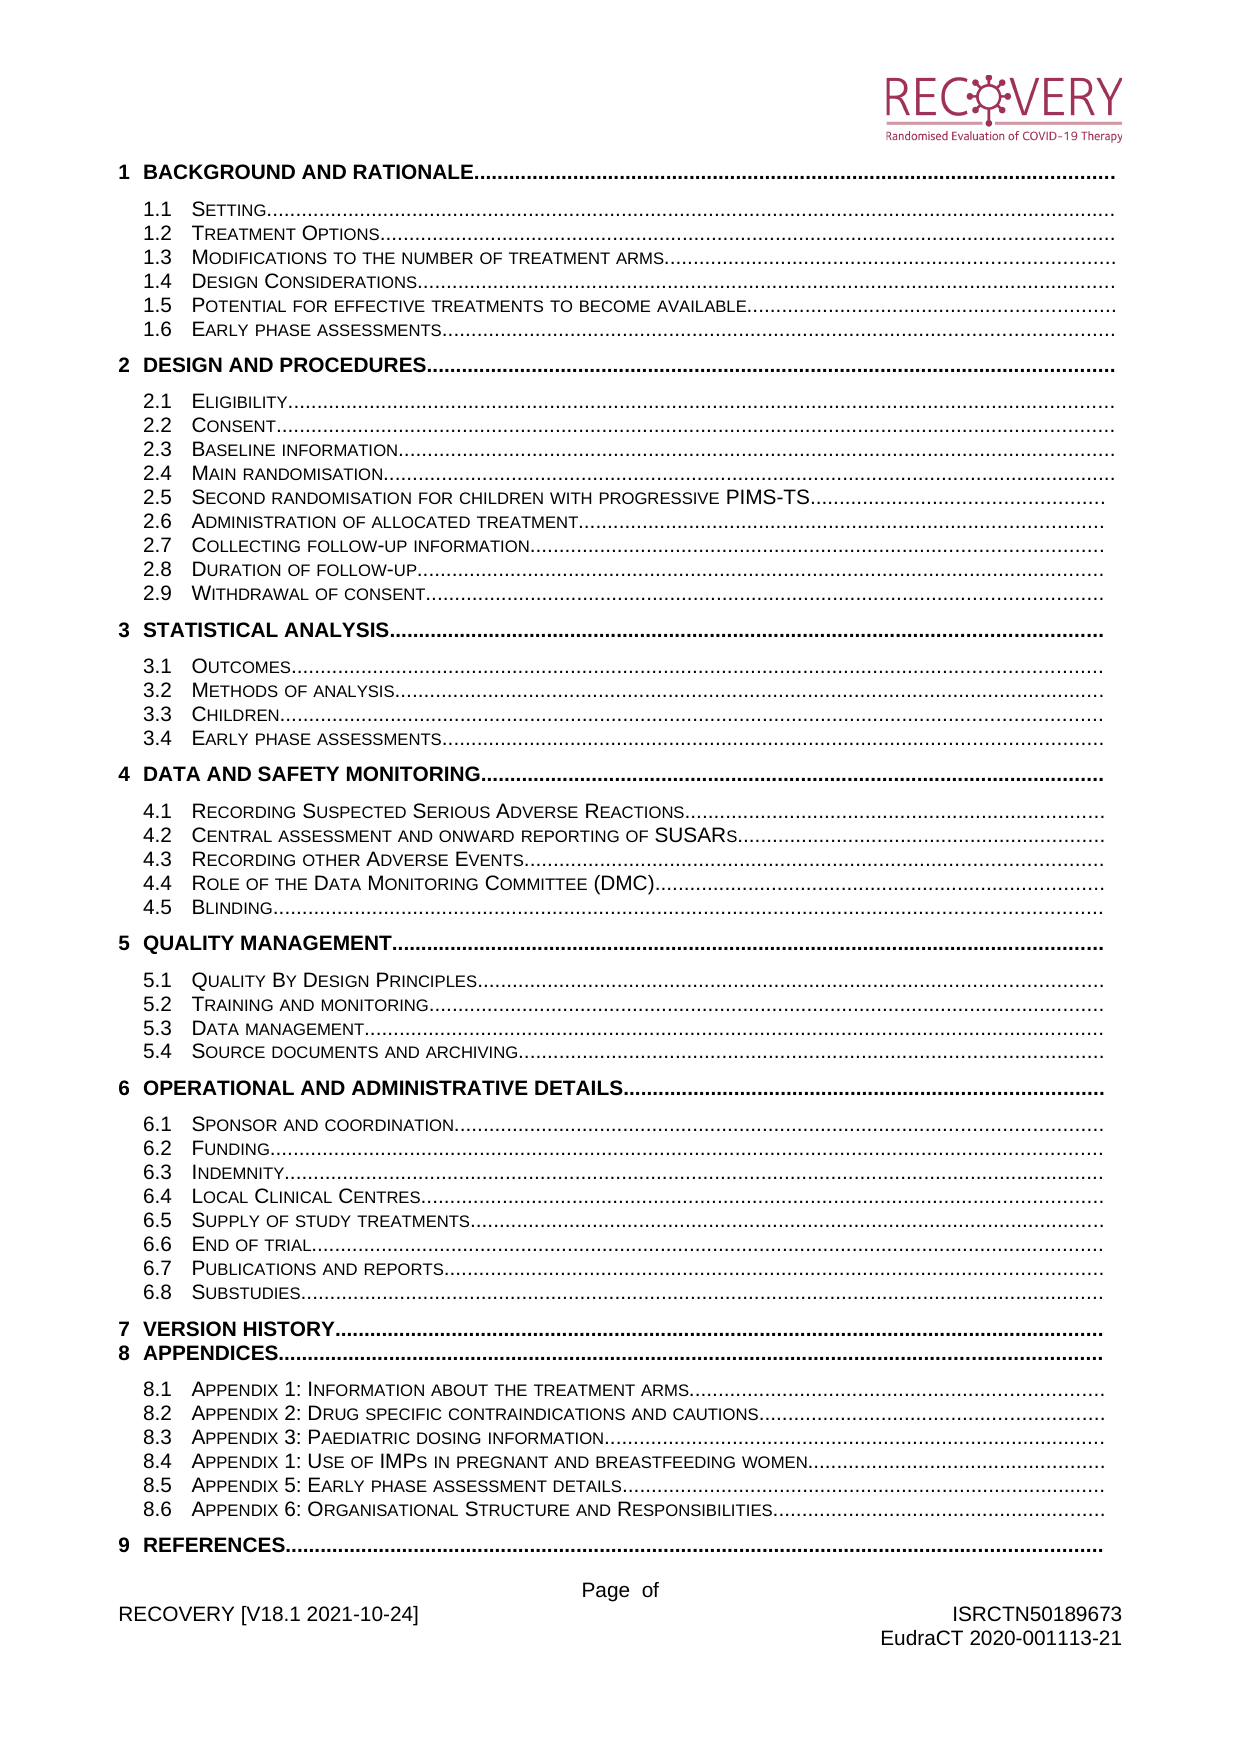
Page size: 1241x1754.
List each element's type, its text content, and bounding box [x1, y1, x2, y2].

text 3.1 Outcomes 14 [143, 654, 1045, 678]
text 2.2 Consent 8 [143, 413, 1045, 437]
text 1.2 Treatment Options 5 [143, 221, 1045, 244]
text 5 Quality Management 18 [118, 931, 1045, 955]
text 2.6 Administration of allocated treatment 12 [143, 509, 1045, 533]
text 1.1 Setting 5 [143, 197, 1045, 221]
text 6.2 Funding 20 [143, 1136, 1045, 1160]
text 3.2 Methods of analysis 15 [143, 678, 1045, 702]
text 1.3 Modifications to the number of treatment arms 5 [143, 244, 1045, 268]
text 2.3 Baseline information 8 [143, 437, 1045, 461]
text 4.4 Role of the Data Monitoring Committee (DMC) 17 [143, 871, 1045, 894]
text 8 Appendices 24 [118, 1340, 1045, 1364]
text 2.1 Eligibility 7 [143, 389, 1045, 413]
text 4.5 Blinding 18 [143, 894, 1045, 918]
text 1.6 Early phase assessments 7 [143, 316, 1045, 340]
text 2.9 Withdrawal of consent 14 [143, 581, 1045, 605]
text 8.1 Appendix 1: Information about the treatment arms 24 [143, 1377, 1045, 1401]
text 6.1 Sponsor and coordination 20 [143, 1112, 1045, 1136]
text 2.5 Second randomisation for children with progressive PIMS-TS 11 [143, 485, 1045, 509]
text 1.5 Potential for effective treatments to become available 6 [143, 292, 1045, 316]
text 8.6 Appendix 6: Organisational Structure and Responsibilities 33 [143, 1497, 1045, 1521]
text 8.4 Appendix 1: Use of IMPs in pregnant and breastfeeding women 30 [143, 1449, 1045, 1473]
text 3.4 Early phase assessments 16 [143, 726, 1045, 750]
text 8.5 Appendix 5: Early phase assessment details 32 [143, 1473, 1045, 1497]
text 3 Statistical analysis 14 [118, 617, 1045, 641]
text 4.2 Central assessment and onward reporting of SUSARs 17 [143, 823, 1045, 847]
text 4.1 Recording Suspected Serious Adverse Reactions 16 [143, 799, 1045, 823]
text 8.3 Appendix 3: Paediatric dosing information 29 [143, 1425, 1045, 1449]
text 6.6 End of trial 21 [143, 1232, 1045, 1256]
text 6.5 Supply of study treatments 20 [143, 1208, 1045, 1232]
text 6 Operational and administrative details 20 [118, 1076, 1045, 1100]
text 5.1 Quality By Design Principles 18 [143, 967, 1045, 991]
text 4 DATA and saFETy Monitoring 16 [118, 762, 1045, 786]
text 2.7 Collecting follow-up information 12 [143, 533, 1045, 557]
text 2.8 Duration of follow-up 13 [143, 557, 1045, 581]
text 6.3 Indemnity 20 [143, 1160, 1045, 1184]
picture [886, 75, 1123, 143]
text 6.4 Local Clinical Centres 20 [143, 1184, 1045, 1208]
text 2 Design and Procedures 7 [118, 353, 1045, 377]
text 9 REFERENCES 35 [118, 1533, 1045, 1557]
text 5.4 Source documents and archiving 19 [143, 1039, 1045, 1063]
text 4.3 Recording other Adverse Events 17 [143, 847, 1045, 871]
text 1 BACKGROUND AND RATIONALE 5 [118, 160, 1045, 184]
text 5.2 Training and monitoring 19 [143, 991, 1045, 1015]
text 5.3 Data management 19 [143, 1015, 1045, 1039]
text 1.4 Design Considerations 6 [143, 268, 1045, 292]
text 7 VERSION HISTORY 22 [118, 1316, 1045, 1340]
text 2.4 Main randomisation 9 [143, 461, 1045, 485]
text 8.2 Appendix 2: Drug specific contraindications and cautions 27 [143, 1401, 1045, 1425]
text 6.8 Substudies 21 [143, 1280, 1045, 1304]
text 6.7 Publications and reports 21 [143, 1256, 1045, 1280]
text 3.3 Children 16 [143, 702, 1045, 726]
